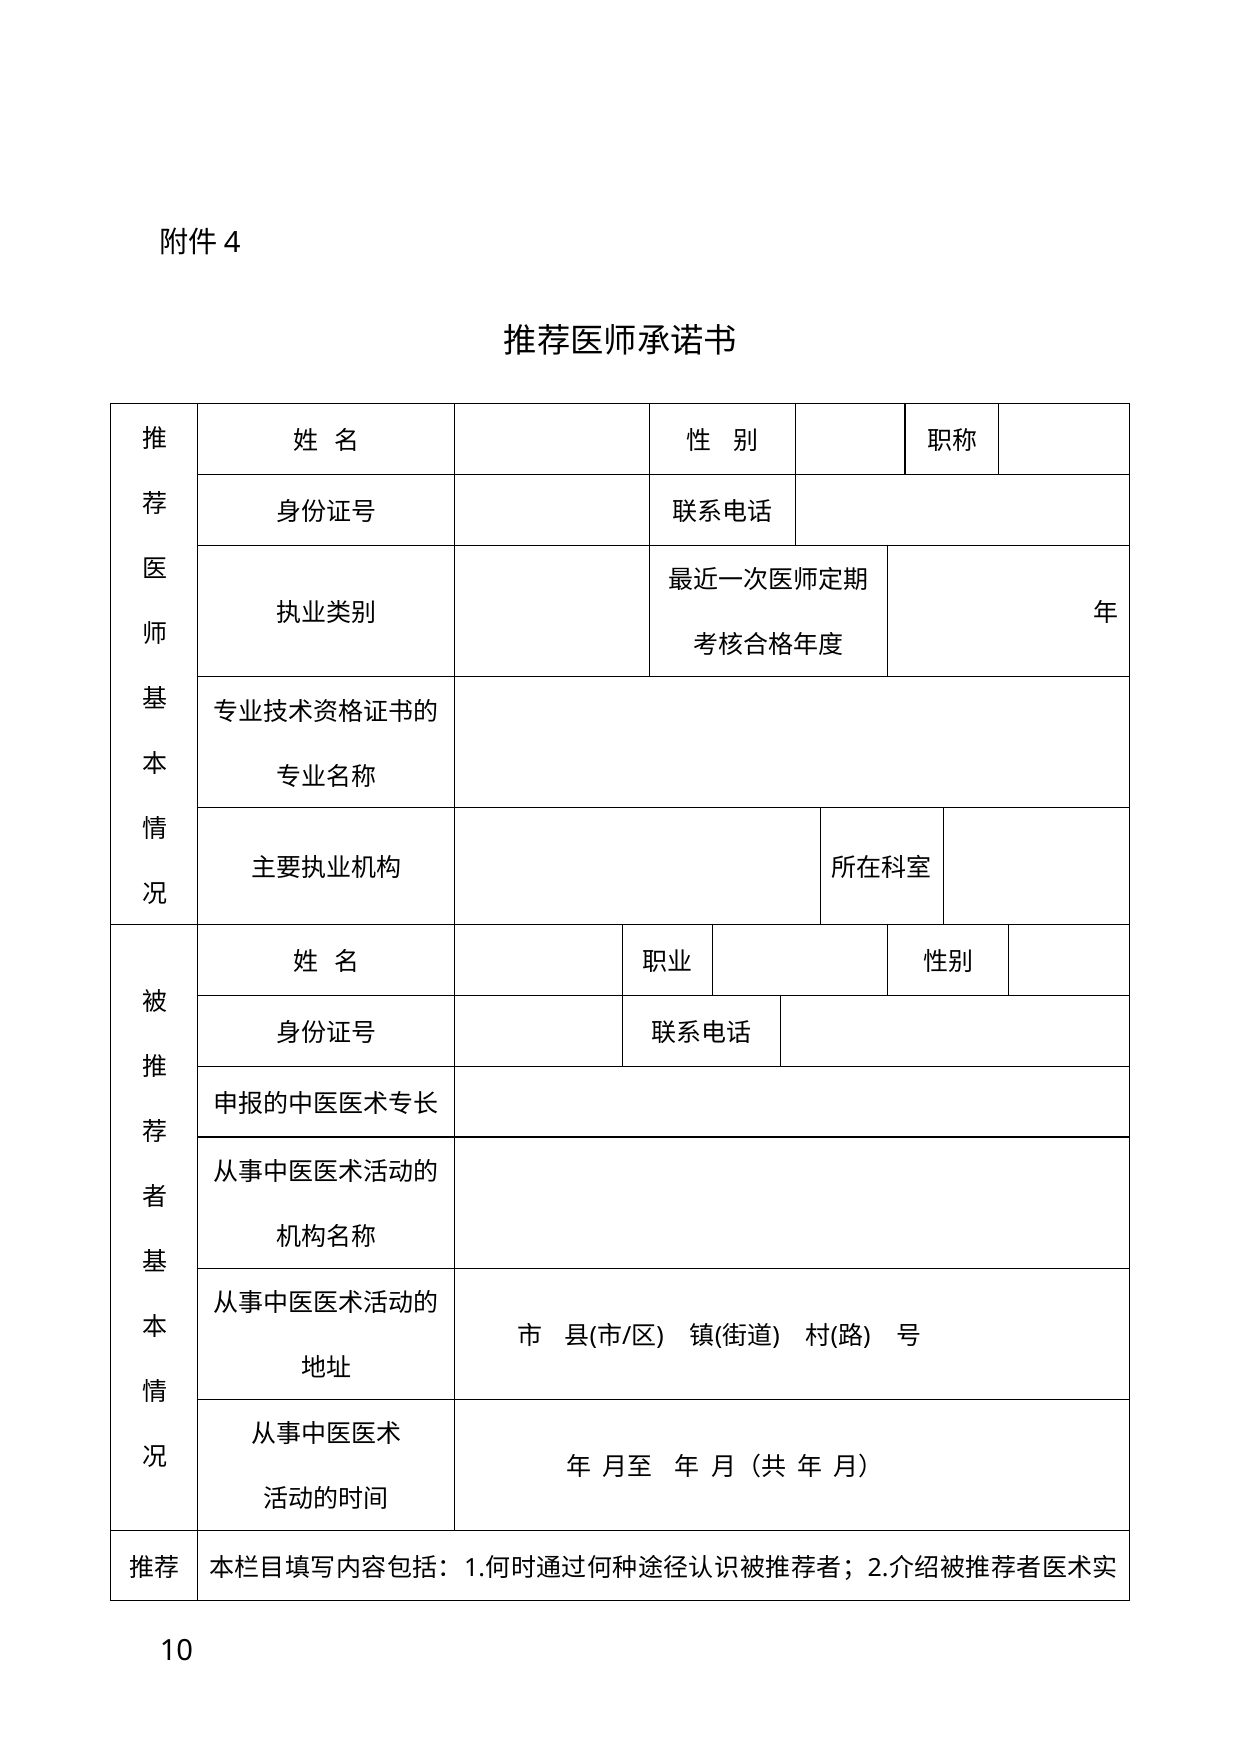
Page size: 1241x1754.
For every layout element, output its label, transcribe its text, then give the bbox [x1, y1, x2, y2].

table_cell 市 县(市/区) 镇(街道) 村(路) 号 [455, 1269, 1129, 1398]
table_cell 年 月至 年 月（共 年 月） [455, 1400, 1129, 1529]
table_header [796, 404, 904, 474]
table_cell 联系电话 [650, 475, 795, 544]
table_cell [455, 546, 649, 676]
table_cell 执业类别 [198, 546, 454, 676]
table_cell [944, 808, 1129, 924]
table_cell 从事中医医术 活动的时间 [198, 1400, 454, 1529]
table_cell 被 推 荐 者 基 本 情 况 [111, 925, 197, 1529]
text 推荐医师承诺书 [159, 305, 1081, 370]
table_cell 身份证号 [198, 475, 454, 544]
table_cell [455, 475, 649, 544]
table_cell 专业技术资格证书的专业名称 [198, 677, 454, 807]
table_cell 性别 [888, 925, 1008, 995]
table_cell [455, 925, 622, 995]
table_cell 年 [888, 546, 1129, 676]
table_cell [796, 475, 1129, 544]
table_cell 最近一次医师定期考核合格年度 [650, 546, 887, 676]
table_cell 从事中医医术活动的地址 [198, 1269, 454, 1398]
table_cell [455, 1138, 1129, 1267]
table_cell 身份证号 [198, 996, 454, 1066]
table_header 推 荐 医 师 基 本 情 况 [111, 404, 197, 924]
table_cell [455, 808, 820, 924]
table_cell 所在科室 [821, 808, 943, 924]
table_cell [455, 1067, 1129, 1136]
table_cell 推荐医师与被推荐者的关系及熟悉程度 [111, 1531, 197, 1600]
table_cell 姓 名 [198, 925, 454, 995]
table_cell 联系电话 [623, 996, 780, 1066]
list 附件4 [159, 208, 1081, 273]
table_cell [781, 996, 1129, 1066]
table_cell [713, 925, 887, 995]
table_cell 申报的中医医术专长 [198, 1067, 454, 1136]
table_cell 职业 [623, 925, 712, 995]
table_header 姓 名 [198, 404, 454, 474]
table_header 职称 [906, 404, 998, 474]
table_cell [1009, 925, 1129, 995]
table_cell 主要执业机构 [198, 808, 454, 924]
table_header [455, 404, 649, 474]
table_cell [455, 677, 1129, 807]
table_header 性 别 [650, 404, 795, 474]
table_cell [455, 996, 622, 1066]
table_header [999, 404, 1129, 474]
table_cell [198, 1531, 1129, 1600]
table_cell 从事中医医术活动的机构名称 [198, 1138, 454, 1267]
